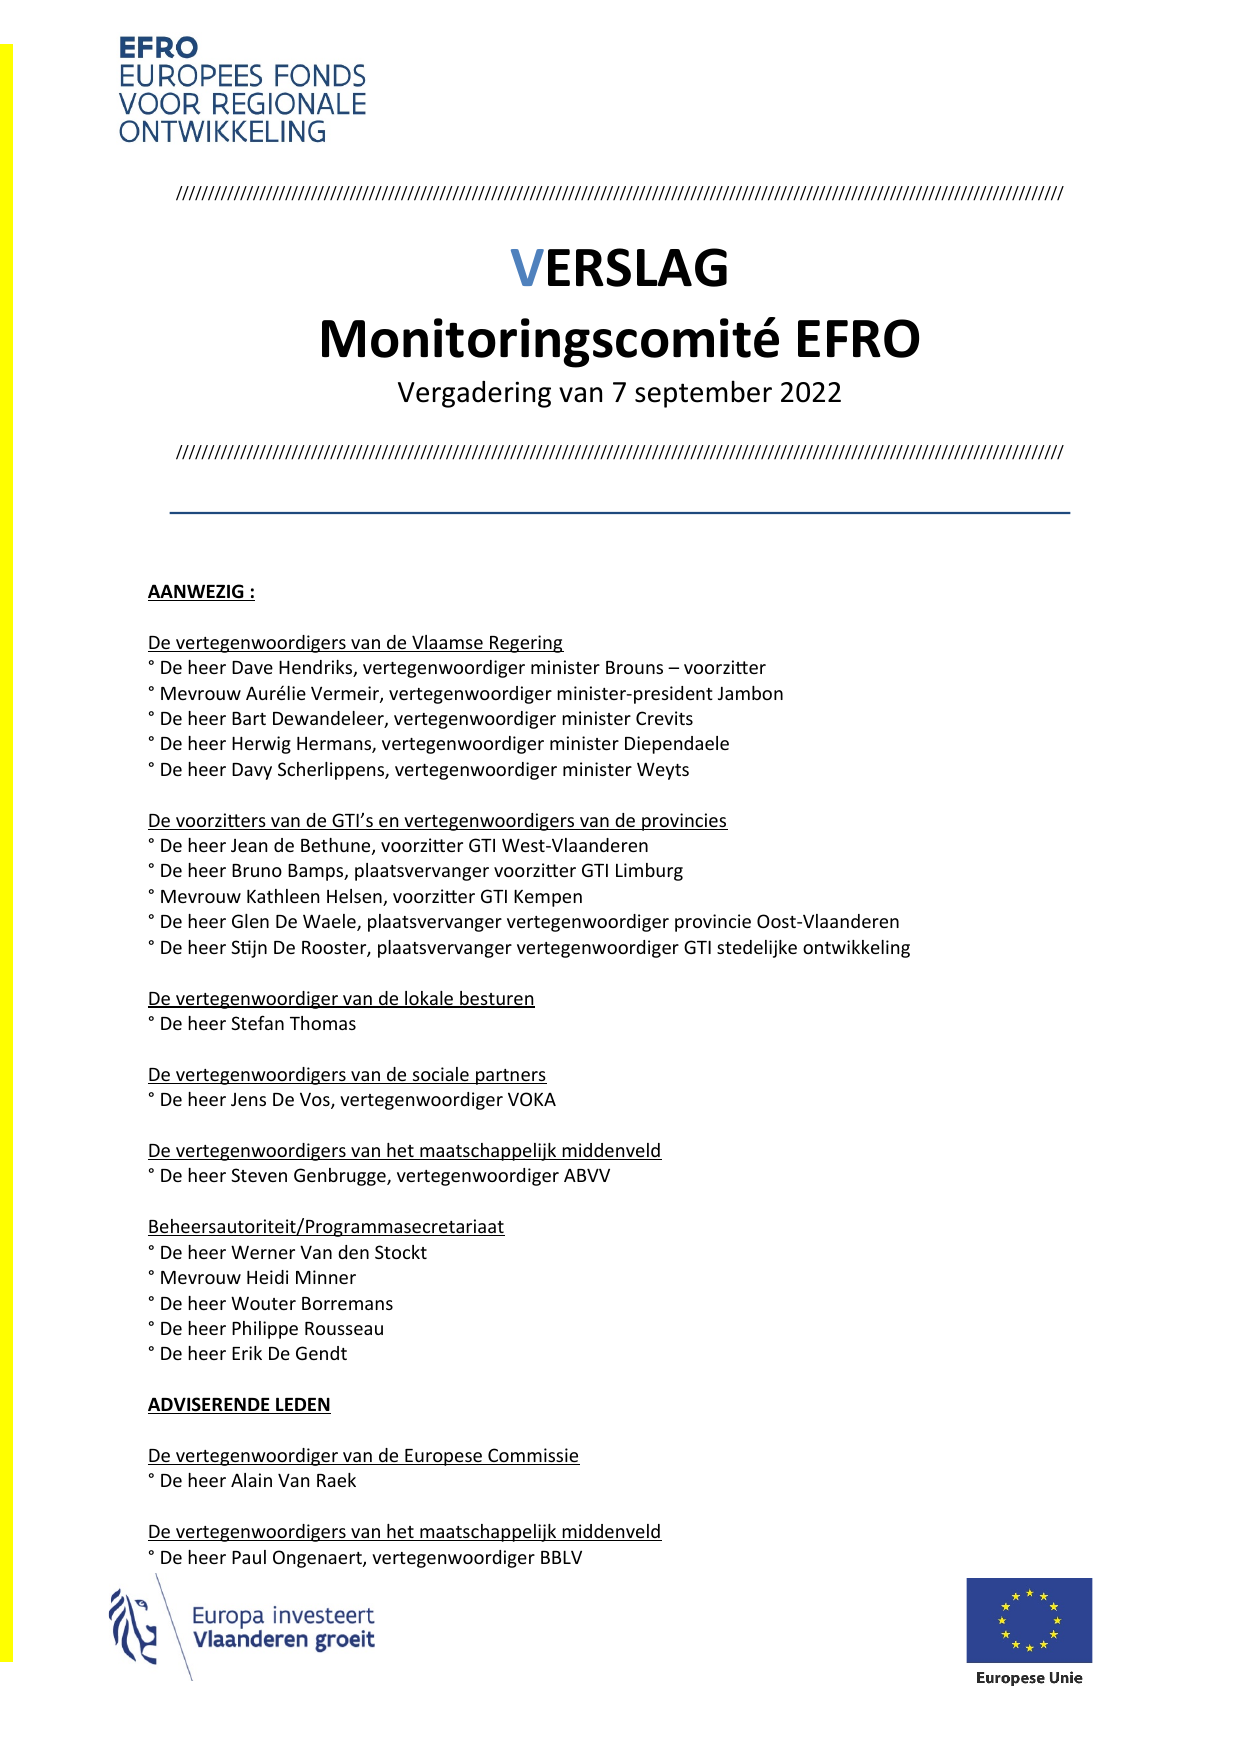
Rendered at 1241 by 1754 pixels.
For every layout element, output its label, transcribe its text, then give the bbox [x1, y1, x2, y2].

text VERSLAG [148, 229, 1092, 301]
text ° De heer Stefan Thomas [148, 1010, 1092, 1036]
text De vertegenwoordiger van de lokale besturen [148, 985, 1092, 1010]
picture [108, 1573, 375, 1681]
text De vertegenwoordiger van de Europese Commissie [148, 1442, 1092, 1468]
text ° De heer Davy Scherlippens, vertegenwoordiger minister Weyts [148, 756, 1092, 781]
text ° De heer Alain Van Raek [148, 1468, 1092, 1493]
text ° De heer Bart Dewandeleer, vertegenwoordiger minister Crevits [148, 705, 1092, 731]
text De vertegenwoordigers van het maatschappelijk middenveld [148, 1137, 1092, 1163]
picture [116, 32, 367, 146]
text ° De heer Paul Ongenaert, vertegenwoordiger BBLV [148, 1544, 1092, 1569]
text ° De heer Erik De Gendt [148, 1341, 1092, 1366]
text Monitoringscomité EFRO [148, 301, 1092, 372]
text ADVISERENDE LEDEN [148, 1391, 1092, 1417]
text Beheersautoriteit/Programmasecretariaat [148, 1213, 1092, 1239]
text ° De heer Bruno Bamps, plaatsvervanger voorzitter GTI Limburg [148, 858, 1092, 883]
text ° De heer Jean de Bethune, voorzitter GTI West-Vlaanderen [148, 832, 1092, 858]
text De voorzitters van de GTI’s en vertegenwoordigers van de provincies [148, 807, 1092, 832]
picture [966, 1578, 1093, 1686]
text ////////////////////////////////////////////////////////////////////////////////////////////////////////////////////////////////////////// [148, 176, 1092, 204]
text De vertegenwoordigers van de Vlaamse Regering [148, 629, 1092, 654]
text ° De heer Wouter Borremans [148, 1290, 1092, 1315]
text ° De heer Stijn De Rooster, plaatsvervanger vertegenwoordiger GTI stedelijke ontwikkeling [148, 934, 1092, 959]
text ////////////////////////////////////////////////////////////////////////////////////////////////////////////////////////////////////////// [148, 435, 1092, 463]
text ° De heer Glen De Waele, plaatsvervanger vertegenwoordiger provincie Oost-Vlaanderen [148, 908, 1092, 934]
text ° De heer Herwig Hermans, vertegenwoordiger minister Diependaele [148, 731, 1092, 756]
text De vertegenwoordigers van de sociale partners [148, 1061, 1092, 1086]
text ° De heer Werner Van den Stockt [148, 1239, 1092, 1264]
text ° De heer Steven Genbrugge, vertegenwoordiger ABVV [148, 1163, 1092, 1188]
text ° Mevrouw Aurélie Vermeir, vertegenwoordiger minister-president Jambon [148, 680, 1092, 705]
text ° De heer Philippe Rousseau [148, 1315, 1092, 1341]
text ° De heer Jens De Vos, vertegenwoordiger VOKA [148, 1086, 1092, 1112]
text Vergadering van 7 september 2022 [148, 372, 1092, 410]
text ° Mevrouw Kathleen Helsen, voorzitter GTI Kempen [148, 883, 1092, 908]
text ° Mevrouw Heidi Minner [148, 1264, 1092, 1290]
text ° De heer Dave Hendriks, vertegenwoordiger minister Brouns – voorzitter [148, 654, 1092, 680]
text De vertegenwoordigers van het maatschappelijk middenveld [148, 1518, 1092, 1544]
text AANWEZIG : [148, 578, 1092, 603]
